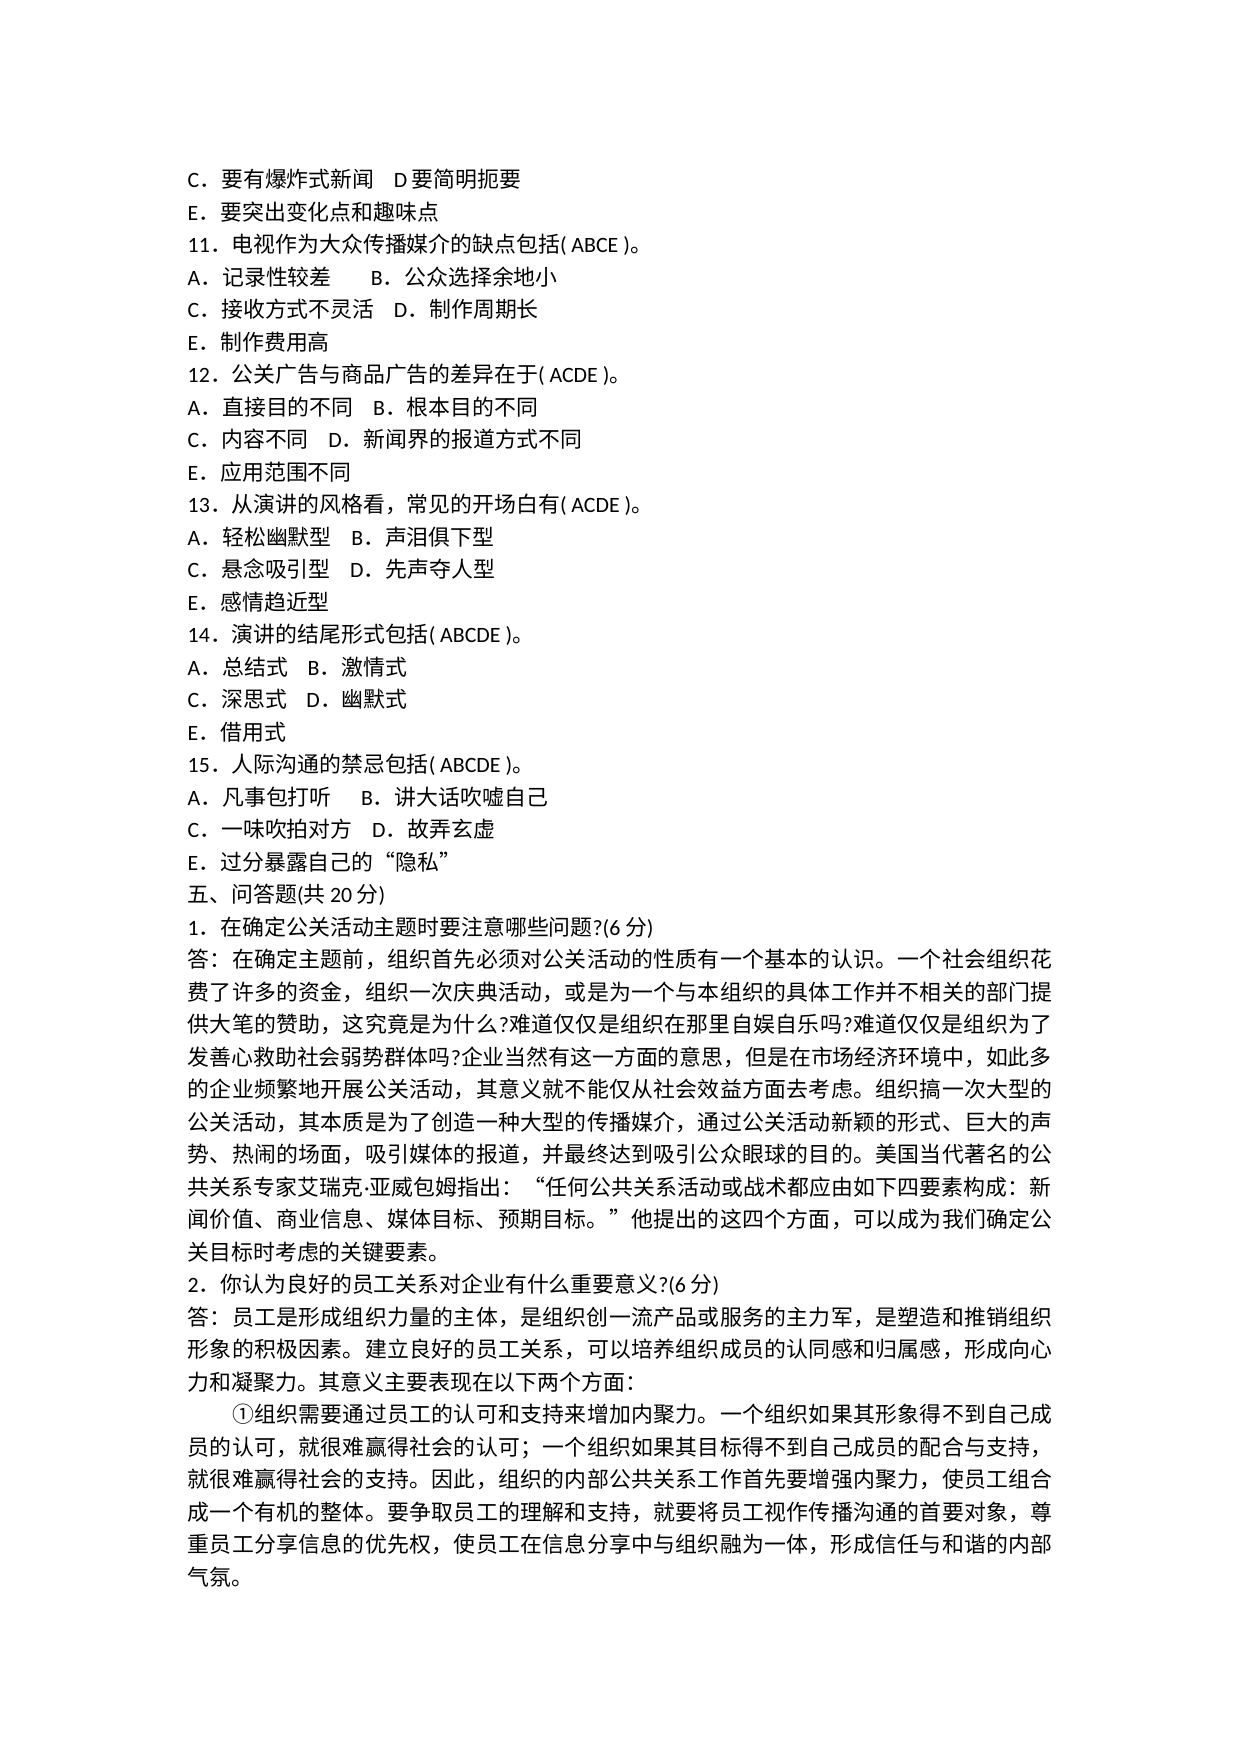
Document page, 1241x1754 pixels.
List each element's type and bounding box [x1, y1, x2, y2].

text [187, 162, 1053, 1592]
